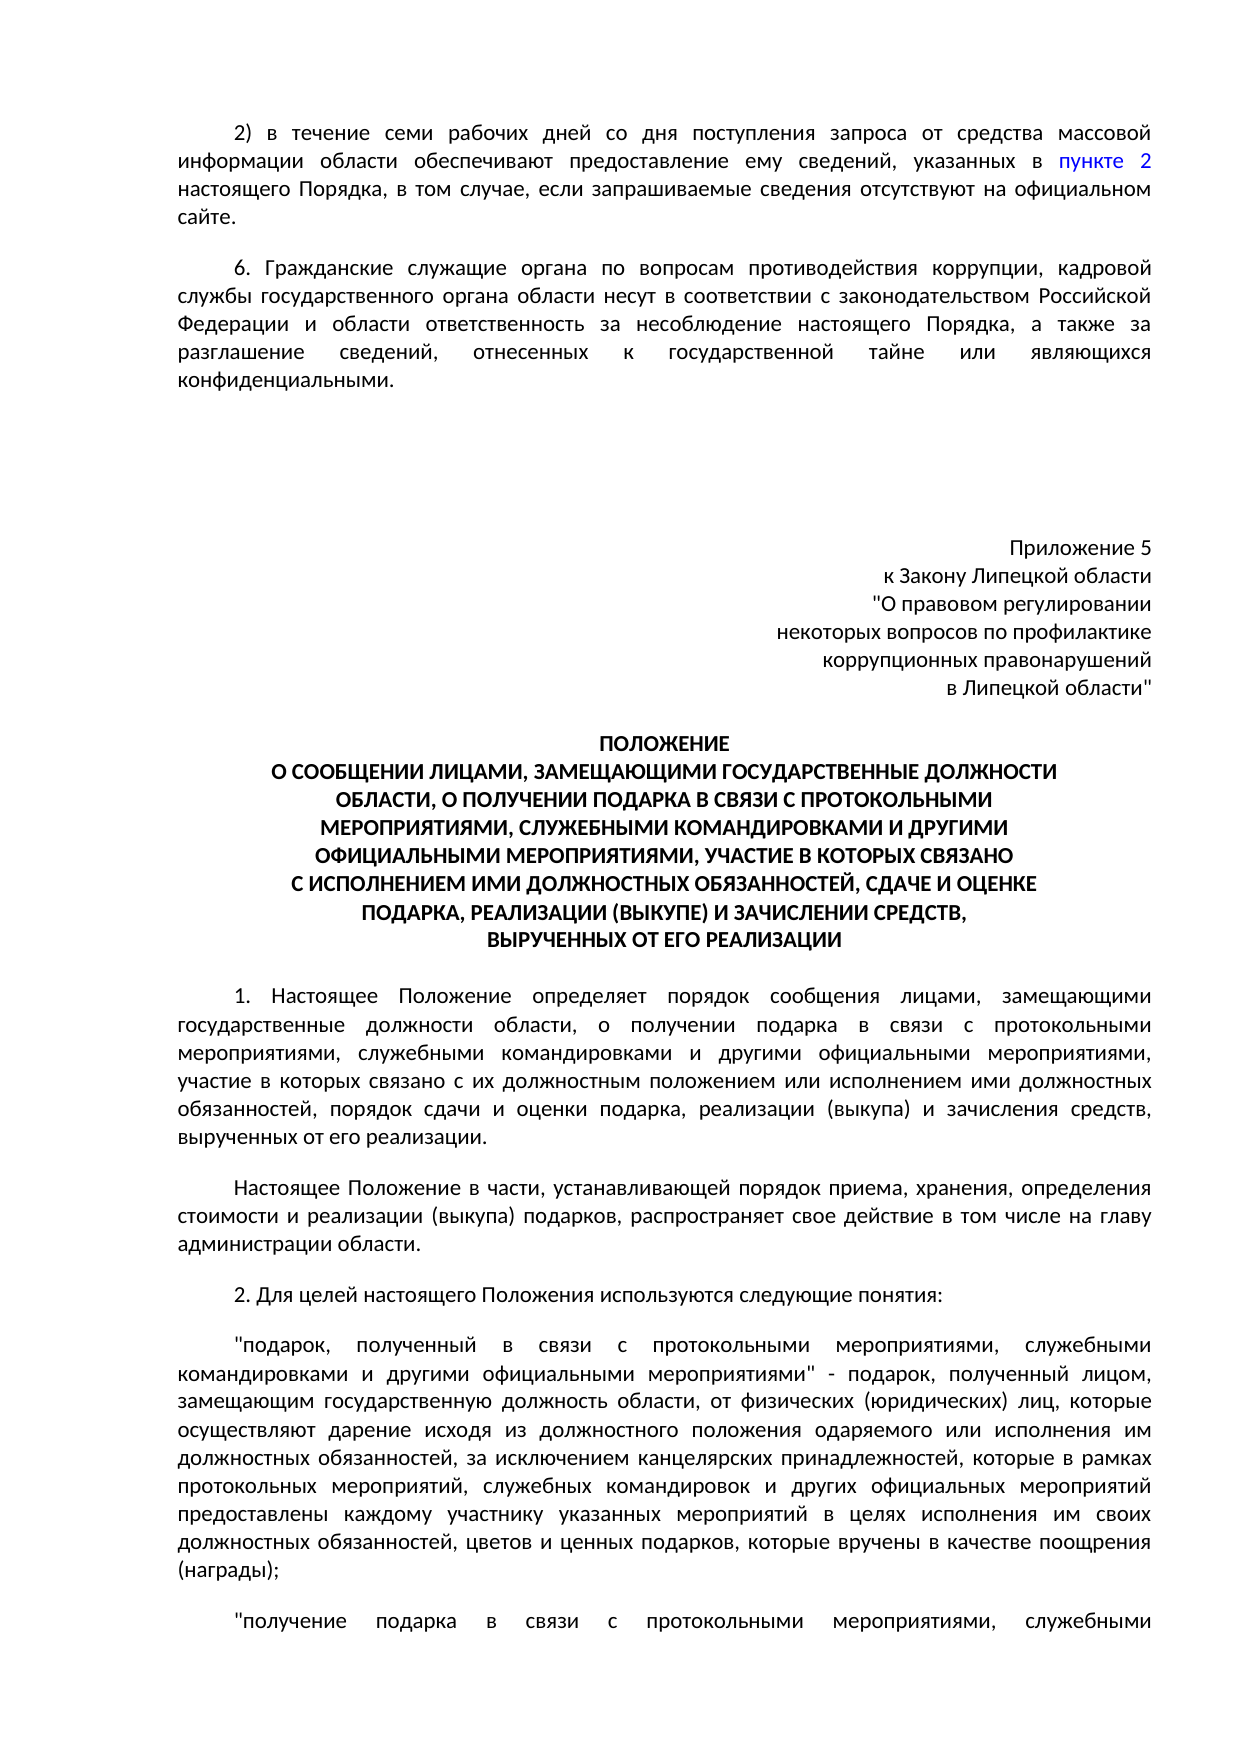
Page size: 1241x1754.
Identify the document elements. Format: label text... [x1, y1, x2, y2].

text 6. Гражданские служащие органа по вопросам противодействия коррупции, кадровой службы государственного органа области несут в соответствии с законодательством Российской Федерации и области ответственность за несоблюдение настоящего Порядка, а также за разглашение сведений, отнесенных к государственной тайне или являющихся конфиденциальными. [177, 253, 1152, 393]
text Приложение 5 [177, 533, 1152, 561]
text 2. Для целей настоящего Положения используются следующие понятия: [177, 1280, 1152, 1308]
title С ИСПОЛНЕНИЕМ ИМИ ДОЛЖНОСТНЫХ ОБЯЗАННОСТЕЙ, СДАЧЕ И ОЦЕНКЕ [177, 869, 1152, 898]
text "подарок, полученный в связи с протокольными мероприятиями, служебными командировками и другими официальными мероприятиями" - подарок, полученный лицом, замещающим государственную должность области, от физических (юридических) лиц, которые осуществляют дарение исходя из должностного положения одаряемого или исполнения им должностных обязанностей, за исключением канцелярских принадлежностей, которые в рамках протокольных мероприятий, служебных командировок и других официальных мероприятий предоставлены каждому участнику указанных мероприятий в целях исполнения им своих должностных обязанностей, цветов и ценных подарков, которые вручены в качестве поощрения (награды); [177, 1331, 1152, 1583]
text некоторых вопросов по профилактике [177, 617, 1152, 645]
title ПОЛОЖЕНИЕ [177, 729, 1152, 757]
title ВЫРУЧЕННЫХ ОТ ЕГО РЕАЛИЗАЦИИ [177, 926, 1152, 954]
text 1. Настоящее Положение определяет порядок сообщения лицами, замещающими государственные должности области, о получении подарка в связи с протокольными мероприятиями, служебными командировками и другими официальными мероприятиями, участие в которых связано с их должностным положением или исполнением ими должностных обязанностей, порядок сдачи и оценки подарка, реализации (выкупа) и зачисления средств, вырученных от его реализации. [177, 982, 1152, 1150]
text Настоящее Положение в части, устанавливающей порядок приема, хранения, определения стоимости и реализации (выкупа) подарков, распространяет свое действие в том числе на главу администрации области. [177, 1173, 1152, 1257]
text коррупционных правонарушений [177, 645, 1152, 673]
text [177, 1606, 1152, 1634]
text 2) в течение семи рабочих дней со дня поступления запроса от средства массовой информации области обеспечивают предоставление ему сведений, указанных в пункте 2 настоящего Порядка, в том случае, если запрашиваемые сведения отсутствуют на официальном сайте. [177, 118, 1152, 230]
text "О правовом регулировании [177, 589, 1152, 617]
title МЕРОПРИЯТИЯМИ, СЛУЖЕБНЫМИ КОМАНДИРОВКАМИ И ДРУГИМИ [177, 813, 1152, 842]
text в Липецкой области" [177, 673, 1152, 701]
title ОБЛАСТИ, О ПОЛУЧЕНИИ ПОДАРКА В СВЯЗИ С ПРОТОКОЛЬНЫМИ [177, 786, 1152, 813]
title О СООБЩЕНИИ ЛИЦАМИ, ЗАМЕЩАЮЩИМИ ГОСУДАРСТВЕННЫЕ ДОЛЖНОСТИ [177, 757, 1152, 786]
title ПОДАРКА, РЕАЛИЗАЦИИ (ВЫКУПЕ) И ЗАЧИСЛЕНИИ СРЕДСТВ, [177, 898, 1152, 926]
title ОФИЦИАЛЬНЫМИ МЕРОПРИЯТИЯМИ, УЧАСТИЕ В КОТОРЫХ СВЯЗАНО [177, 842, 1152, 869]
text к Закону Липецкой области [177, 561, 1152, 589]
